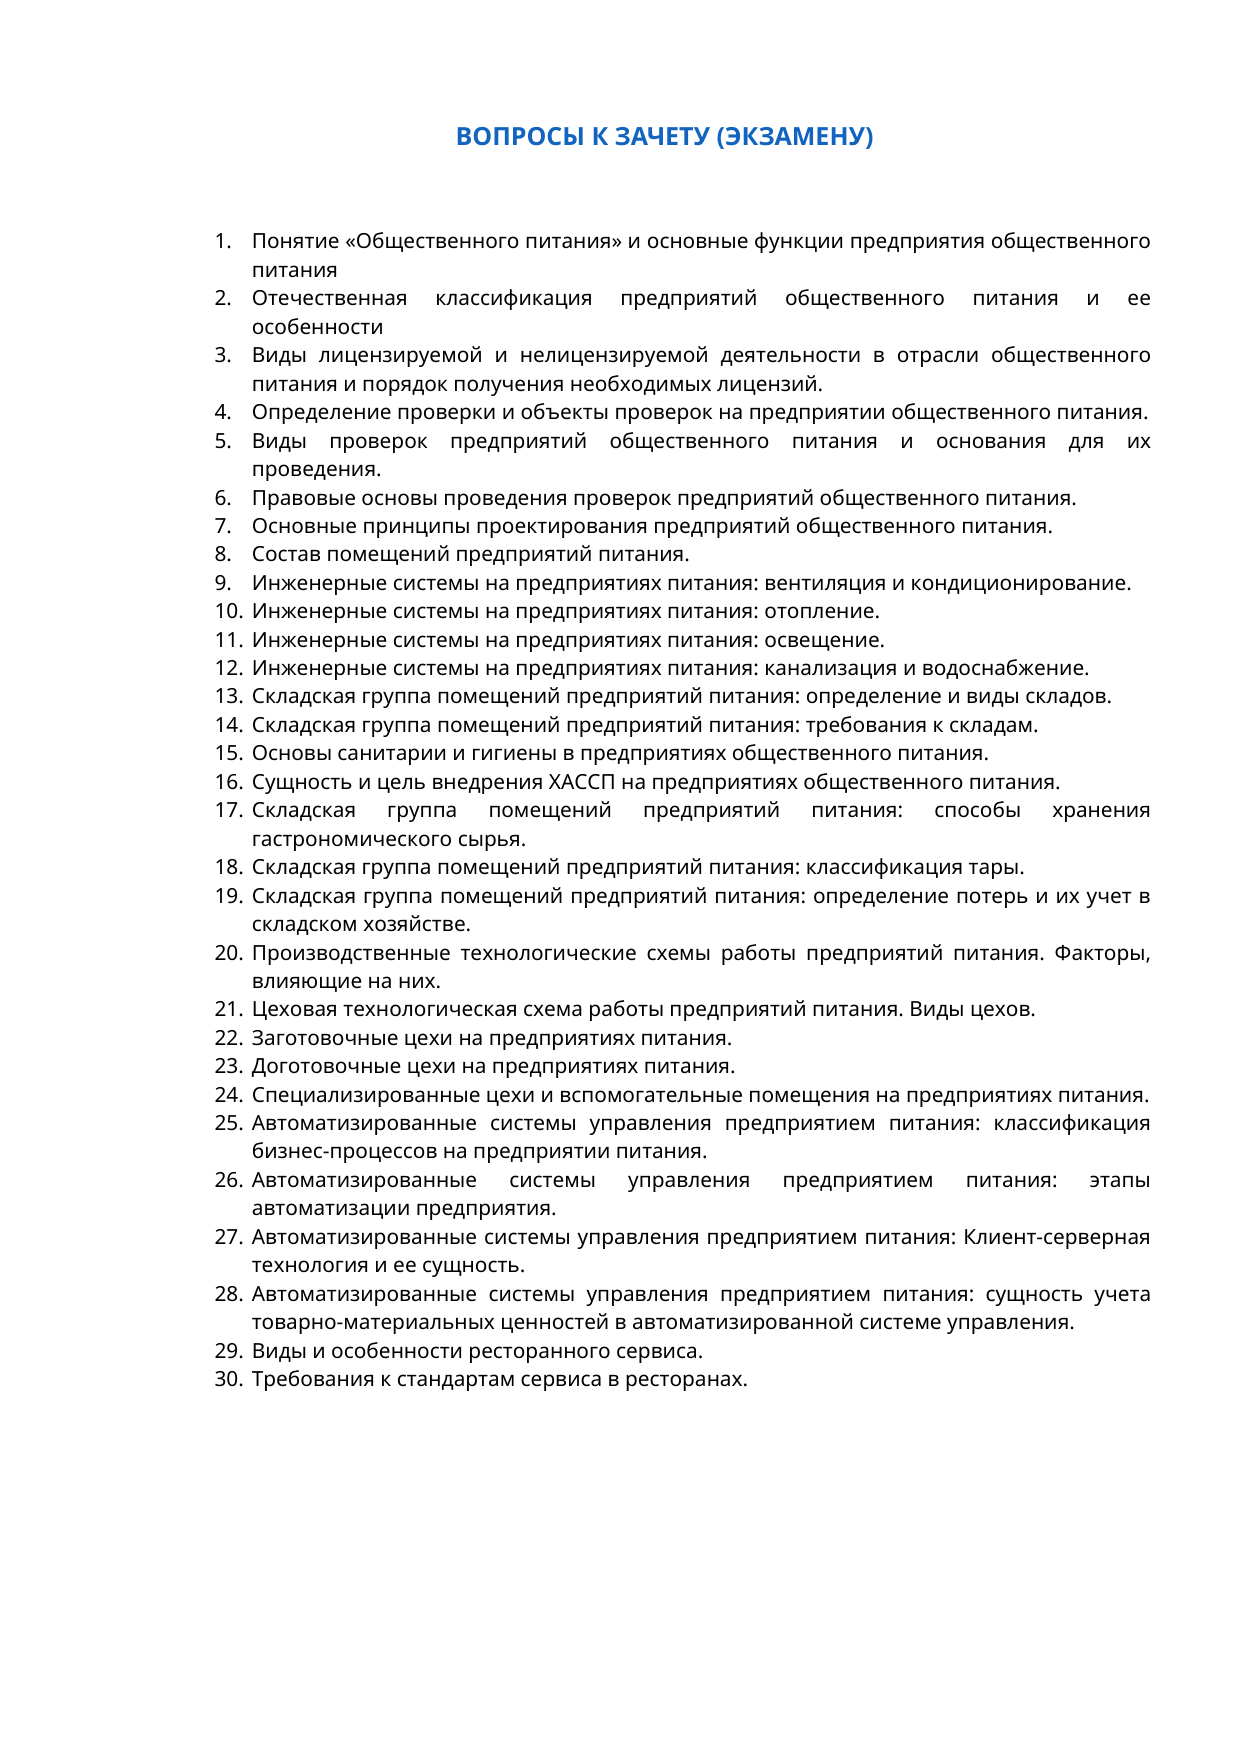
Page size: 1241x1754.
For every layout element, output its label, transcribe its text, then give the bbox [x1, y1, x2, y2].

list Инженерные системы на предприятиях питания: вентиляция и кондиционирование. [214, 568, 1152, 596]
list Инженерные системы на предприятиях питания: освещение. [214, 625, 1152, 653]
list Производственные технологические схемы работы предприятий питания. Факторы, влияющие на них. [214, 938, 1152, 994]
list Понятие «Общественного питания» и основные функции предприятия общественного питания [214, 227, 1152, 283]
list Специализированные цехи и вспомогательные помещения на предприятиях питания. [214, 1080, 1152, 1108]
text ВОПРОСЫ К ЗАЧЕТУ (ЭКЗАМЕНУ) [177, 118, 1152, 152]
list Виды проверок предприятий общественного питания и основания для их проведения. [214, 426, 1152, 483]
list Складская группа помещений предприятий питания: способы хранения гастрономического сырья. [214, 795, 1152, 852]
list Правовые основы проведения проверок предприятий общественного питания. [214, 483, 1152, 511]
list Автоматизированные системы управления предприятием питания: классификация бизнес-процессов на предприятии питания. [214, 1108, 1152, 1165]
list Отечественная классификация предприятий общественного питания и ее особенности [214, 283, 1152, 340]
list Определение проверки и объекты проверок на предприятии общественного питания. [214, 397, 1152, 426]
list Складская группа помещений предприятий питания: классификация тары. [214, 852, 1152, 881]
list Сущность и цель внедрения ХАССП на предприятиях общественного питания. [214, 767, 1152, 795]
list Складская группа помещений предприятий питания: определение потерь и их учет в складском хозяйстве. [214, 881, 1152, 938]
list Заготовочные цехи на предприятиях питания. [214, 1023, 1152, 1051]
list Инженерные системы на предприятиях питания: канализация и водоснабжение. [214, 653, 1152, 682]
list Состав помещений предприятий питания. [214, 539, 1152, 568]
list Виды лицензируемой и нелицензируемой деятельности в отрасли общественного питания и порядок получения необходимых лицензий. [214, 340, 1152, 397]
list Инженерные системы на предприятиях питания: отопление. [214, 596, 1152, 625]
list Складская группа помещений предприятий питания: требования к складам. [214, 710, 1152, 738]
list Основные принципы проектирования предприятий общественного питания. [214, 511, 1152, 539]
list Основы санитарии и гигиены в предприятиях общественного питания. [214, 738, 1152, 767]
list Доготовочные цехи на предприятиях питания. [214, 1051, 1152, 1080]
list Складская группа помещений предприятий питания: определение и виды складов. [214, 682, 1152, 710]
list Виды и особенности ресторанного сервиса. [214, 1336, 1152, 1364]
list Цеховая технологическая схема работы предприятий питания. Виды цехов. [214, 994, 1152, 1023]
list Автоматизированные системы управления предприятием питания: этапы автоматизации предприятия. [214, 1165, 1152, 1222]
list Требования к стандартам сервиса в ресторанах. [214, 1364, 1152, 1393]
list Автоматизированные системы управления предприятием питания: сущность учета товарно-материальных ценностей в автоматизированной системе управления. [214, 1279, 1152, 1336]
list Автоматизированные системы управления предприятием питания: Клиент-серверная технология и ее сущность. [214, 1222, 1152, 1279]
